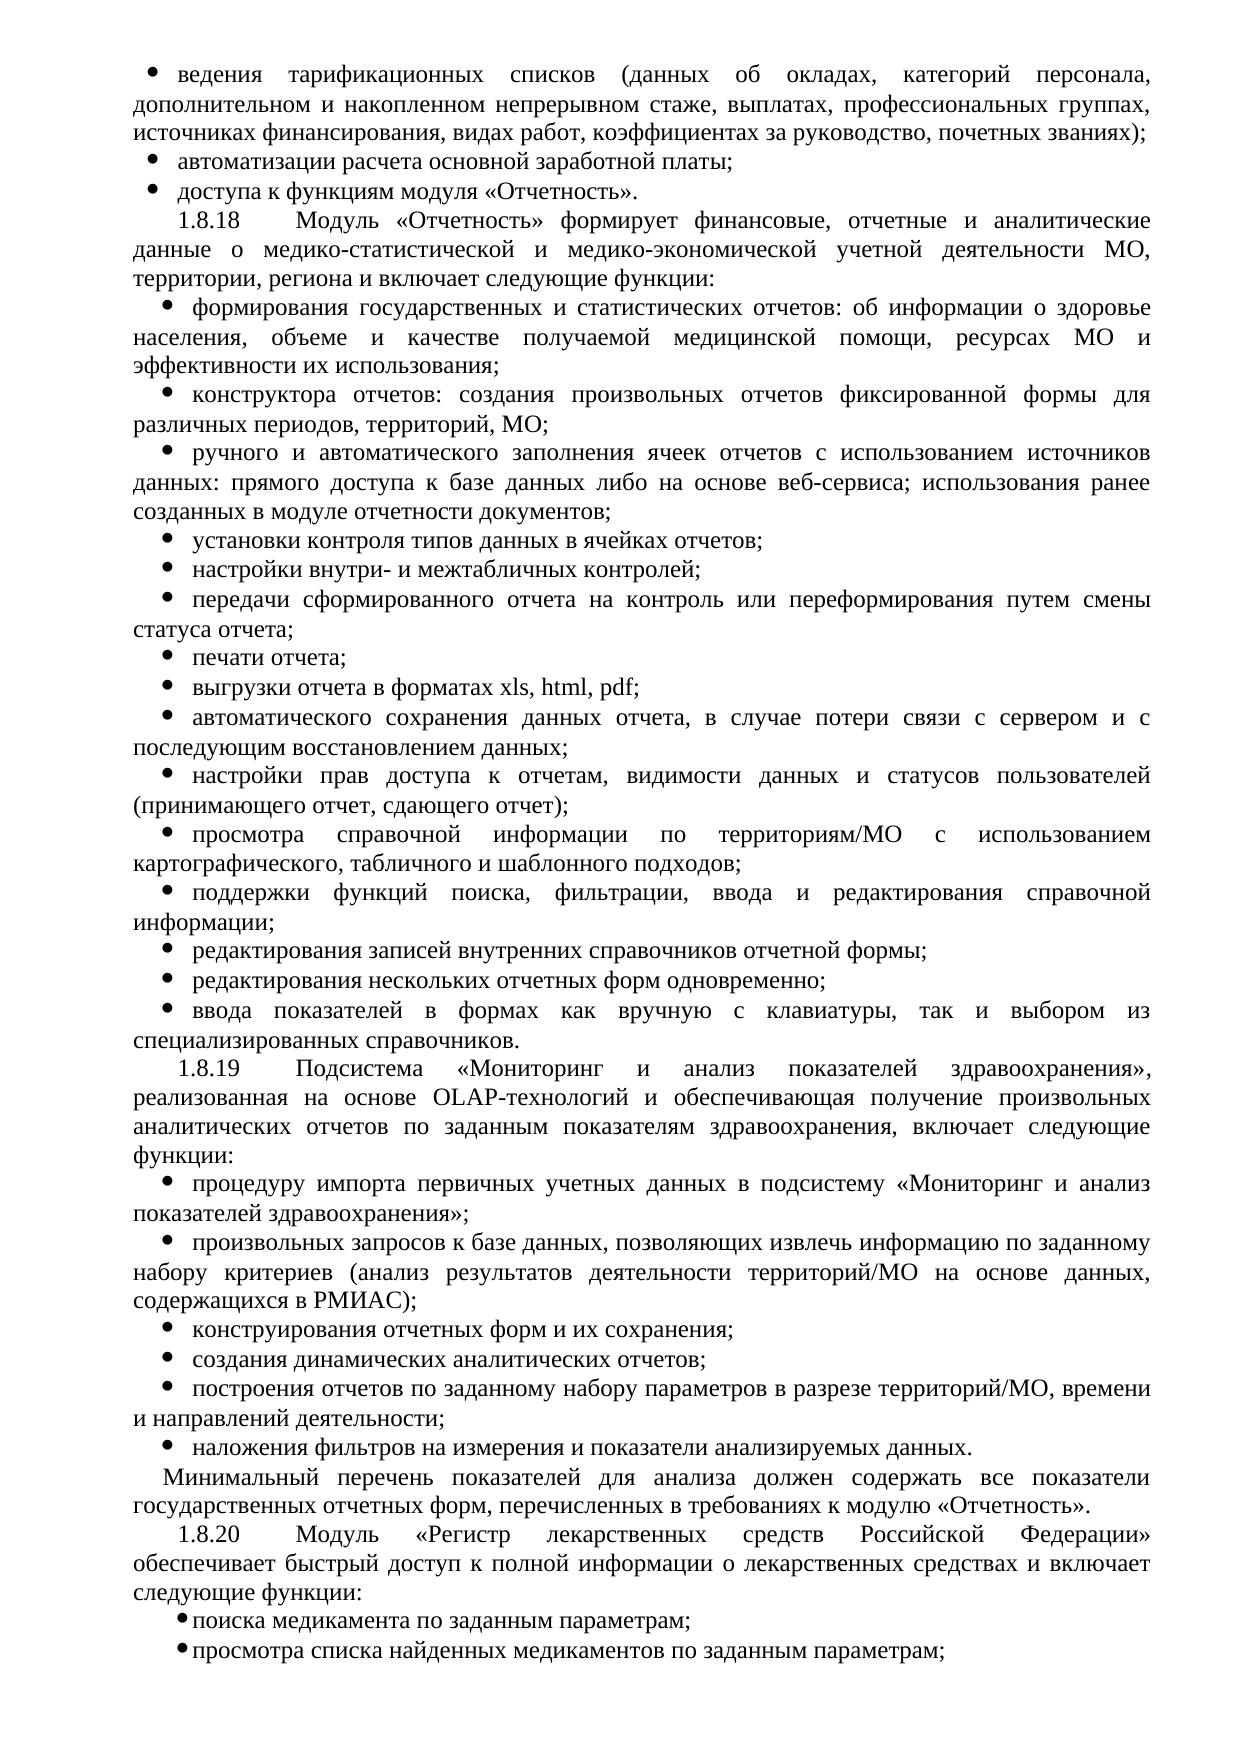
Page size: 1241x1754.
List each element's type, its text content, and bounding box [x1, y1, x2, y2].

list построения отчетов по заданному набору параметров в разрезе территорий/МО, времени и направлений деятельности; [133, 1373, 1152, 1432]
list автоматического сохранения данных отчета, в случае потери связи с сервером и с последующим восстановлением данных; [133, 702, 1152, 760]
list просмотра справочной информации по территориям/МО с использованием картографического, табличного и шаблонного подходов; [133, 819, 1152, 877]
text 1.8.20 Модуль «Регистр лекарственных средств Российской Федерации» обеспечивает быстрый доступ к полной информации о лекарственных средствах и включает следующие функции: [133, 1519, 1152, 1605]
text 1.8.18 Модуль «Отчетность» формирует финансовые, отчетные и аналитические данные о медико-статистической и медико-экономической учетной деятельности МО, территории, региона и включает следующие функции: [133, 206, 1152, 292]
list произвольных запросов к базе данных, позволяющих извлечь информацию по заданному набору критериев (анализ результатов деятельности территорий/МО на основе данных, содержащихся в РМИАС); [133, 1227, 1152, 1314]
list просмотра списка найденных медикаментов по заданным параметрам; [133, 1635, 1152, 1665]
list ведения тарификационных списков (данных об окладах, категорий персонала, дополнительном и накопленном непрерывном стаже, выплатах, профессиональных группах, источниках финансирования, видах работ, коэффициентах за руководство, почетных званиях); [133, 59, 1152, 146]
list редактирования записей внутренних справочников отчетной формы; [133, 936, 1152, 965]
list наложения фильтров на измерения и показатели анализируемых данных. [133, 1432, 1152, 1462]
text Минимальный перечень показателей для анализа должен содержать все показатели государственных отчетных форм, перечисленных в требованиях к модулю «Отчетность». [133, 1462, 1152, 1519]
list редактирования нескольких отчетных форм одновременно; [133, 965, 1152, 995]
list автоматизации расчета основной заработной платы; [133, 146, 1152, 176]
list доступа к функциям модуля «Отчетность». [133, 176, 1152, 206]
list поддержки функций поиска, фильтрации, ввода и редактирования справочной информации; [133, 877, 1152, 936]
list настройки прав доступа к отчетам, видимости данных и статусов пользователей (принимающего отчет, сдающего отчет); [133, 760, 1152, 819]
list конструктора отчетов: создания произвольных отчетов фиксированной формы для различных периодов, территорий, МО; [133, 379, 1152, 437]
list создания динамических аналитических отчетов; [133, 1344, 1152, 1373]
list конструирования отчетных форм и их сохранения; [133, 1314, 1152, 1344]
list настройки внутри- и межтабличных контролей; [133, 554, 1152, 584]
list ввода показателей в формах как вручную с клавиатуры, так и выбором из специализированных справочников. [133, 995, 1152, 1053]
text 1.8.19 Подсистема «Мониторинг и анализ показателей здравоохранения», реализованная на основе OLAP-технологий и обеспечивающая получение произвольных аналитических отчетов по заданным показателям здравоохранения, включает следующие функции: [133, 1053, 1152, 1168]
list печати отчета; [133, 642, 1152, 672]
list установки контроля типов данных в ячейках отчетов; [133, 525, 1152, 554]
list выгрузки отчета в форматах xls, html, pdf; [133, 672, 1152, 702]
list ручного и автоматического заполнения ячеек отчетов с использованием источников данных: прямого доступа к базе данных либо на основе веб-сервиса; использования ранее созданных в модуле отчетности документов; [133, 437, 1152, 525]
list процедуру импорта первичных учетных данных в подсистему «Мониторинг и анализ показателей здравоохранения»; [133, 1168, 1152, 1227]
list поиска медикамента по заданным параметрам; [133, 1605, 1152, 1635]
list формирования государственных и статистических отчетов: об информации о здоровье населения, объеме и качестве получаемой медицинской помощи, ресурсах МО и эффективности их использования; [133, 292, 1152, 379]
list передачи сформированного отчета на контроль или переформирования путем смены статуса отчета; [133, 584, 1152, 642]
